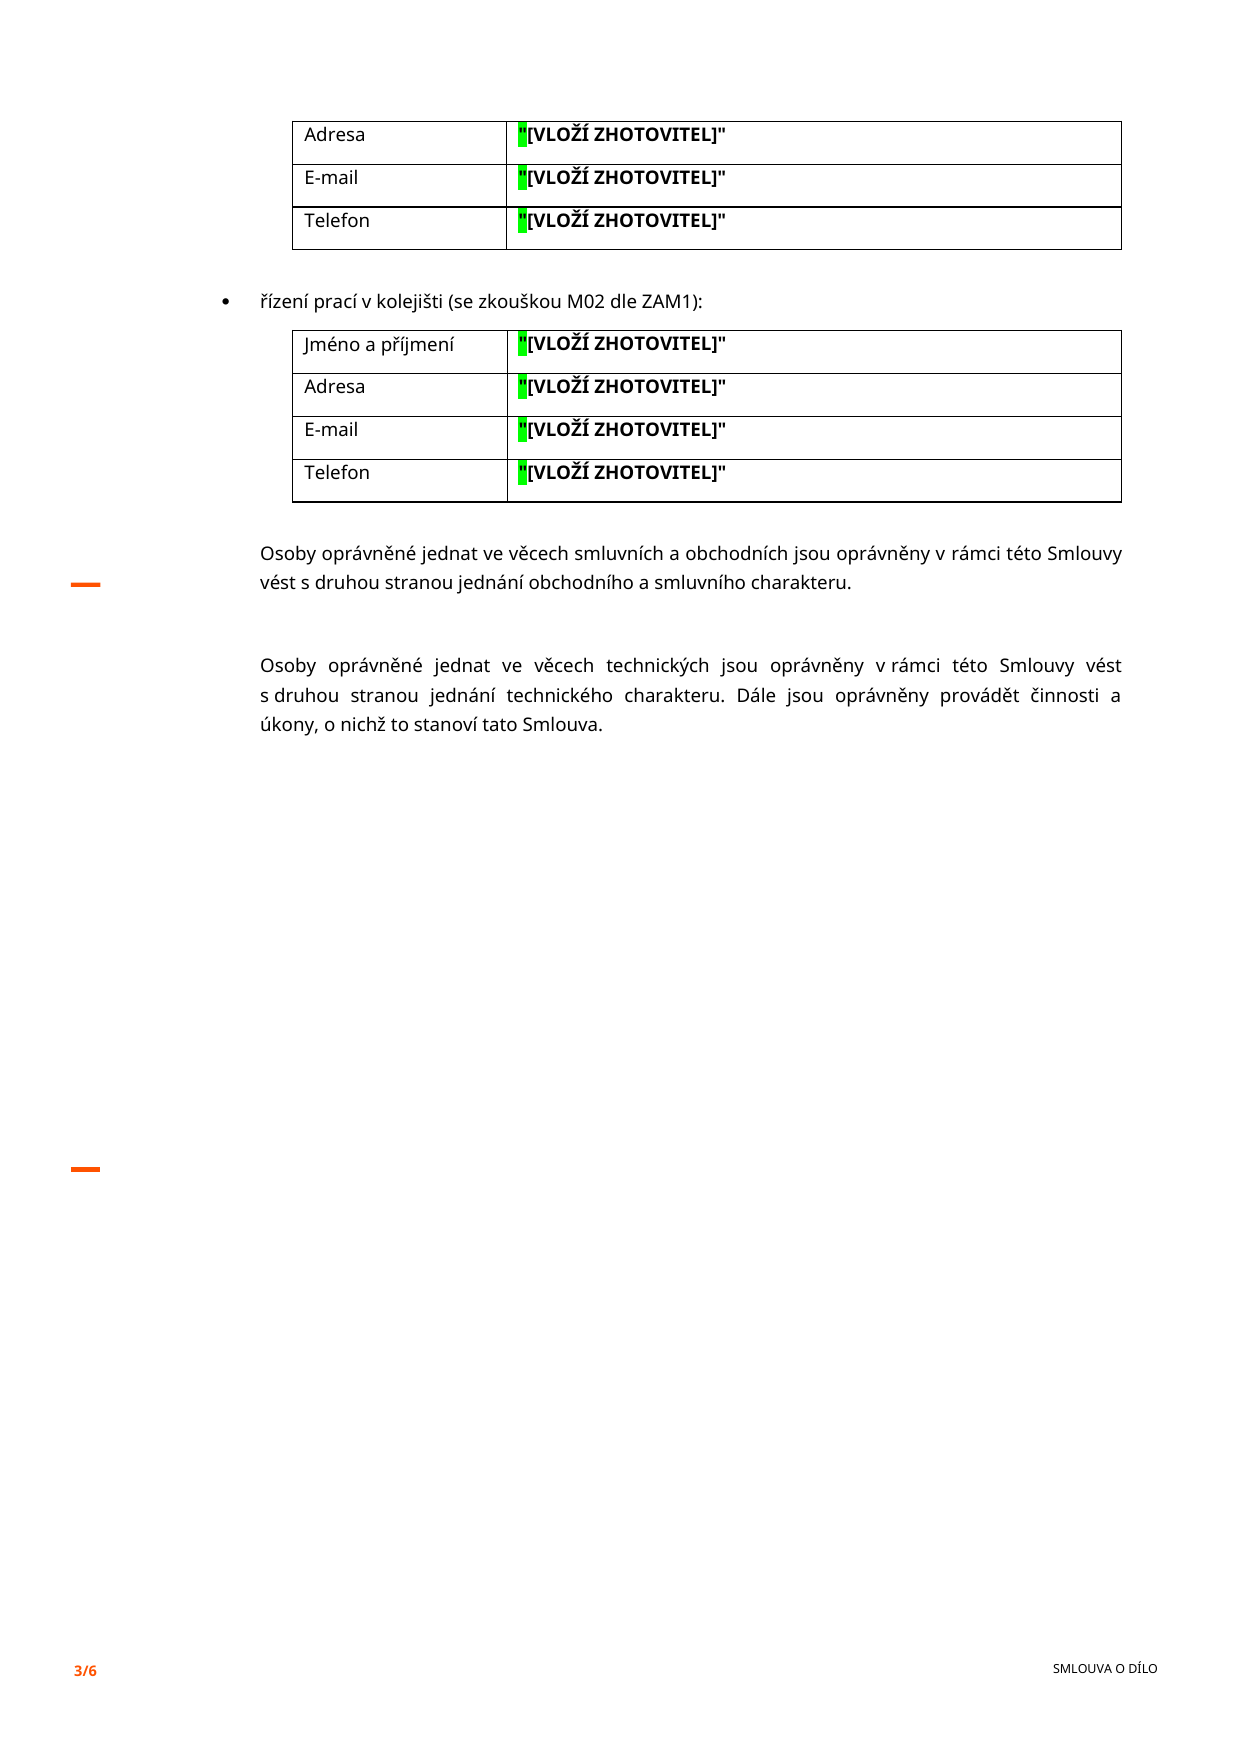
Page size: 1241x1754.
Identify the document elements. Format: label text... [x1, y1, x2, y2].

table_cell E-mail [293, 417, 507, 458]
table_header Jméno a příjmení [293, 331, 507, 373]
table_cell Adresa [293, 122, 506, 163]
list řízení prací v kolejišti (se zkouškou M02 dle ZAM1): [222, 288, 1122, 313]
table_cell [507, 122, 1121, 163]
table_cell [507, 208, 1121, 249]
text Osoby oprávněné jednat ve věcech technických jsou oprávněny v rámci této Smlouvy vést s druhou stranou jednání technického charakteru. Dále jsou oprávněny provádět činnosti a úkony, o nichž to stanoví tato Smlouva. [260, 653, 1122, 737]
table_cell [508, 417, 1121, 458]
table_cell Telefon [293, 208, 506, 249]
table_cell E-mail [293, 165, 506, 206]
table_cell [508, 460, 1121, 501]
table_cell [507, 165, 1121, 206]
table_cell Telefon [293, 460, 507, 501]
table_cell Adresa [293, 374, 507, 416]
text Osoby oprávněné jednat ve věcech smluvních a obchodních jsou oprávněny v rámci této Smlouvy vést s druhou stranou jednání obchodního a smluvního charakteru. [260, 540, 1122, 595]
table_header [508, 331, 1121, 373]
table_cell [508, 374, 1121, 416]
